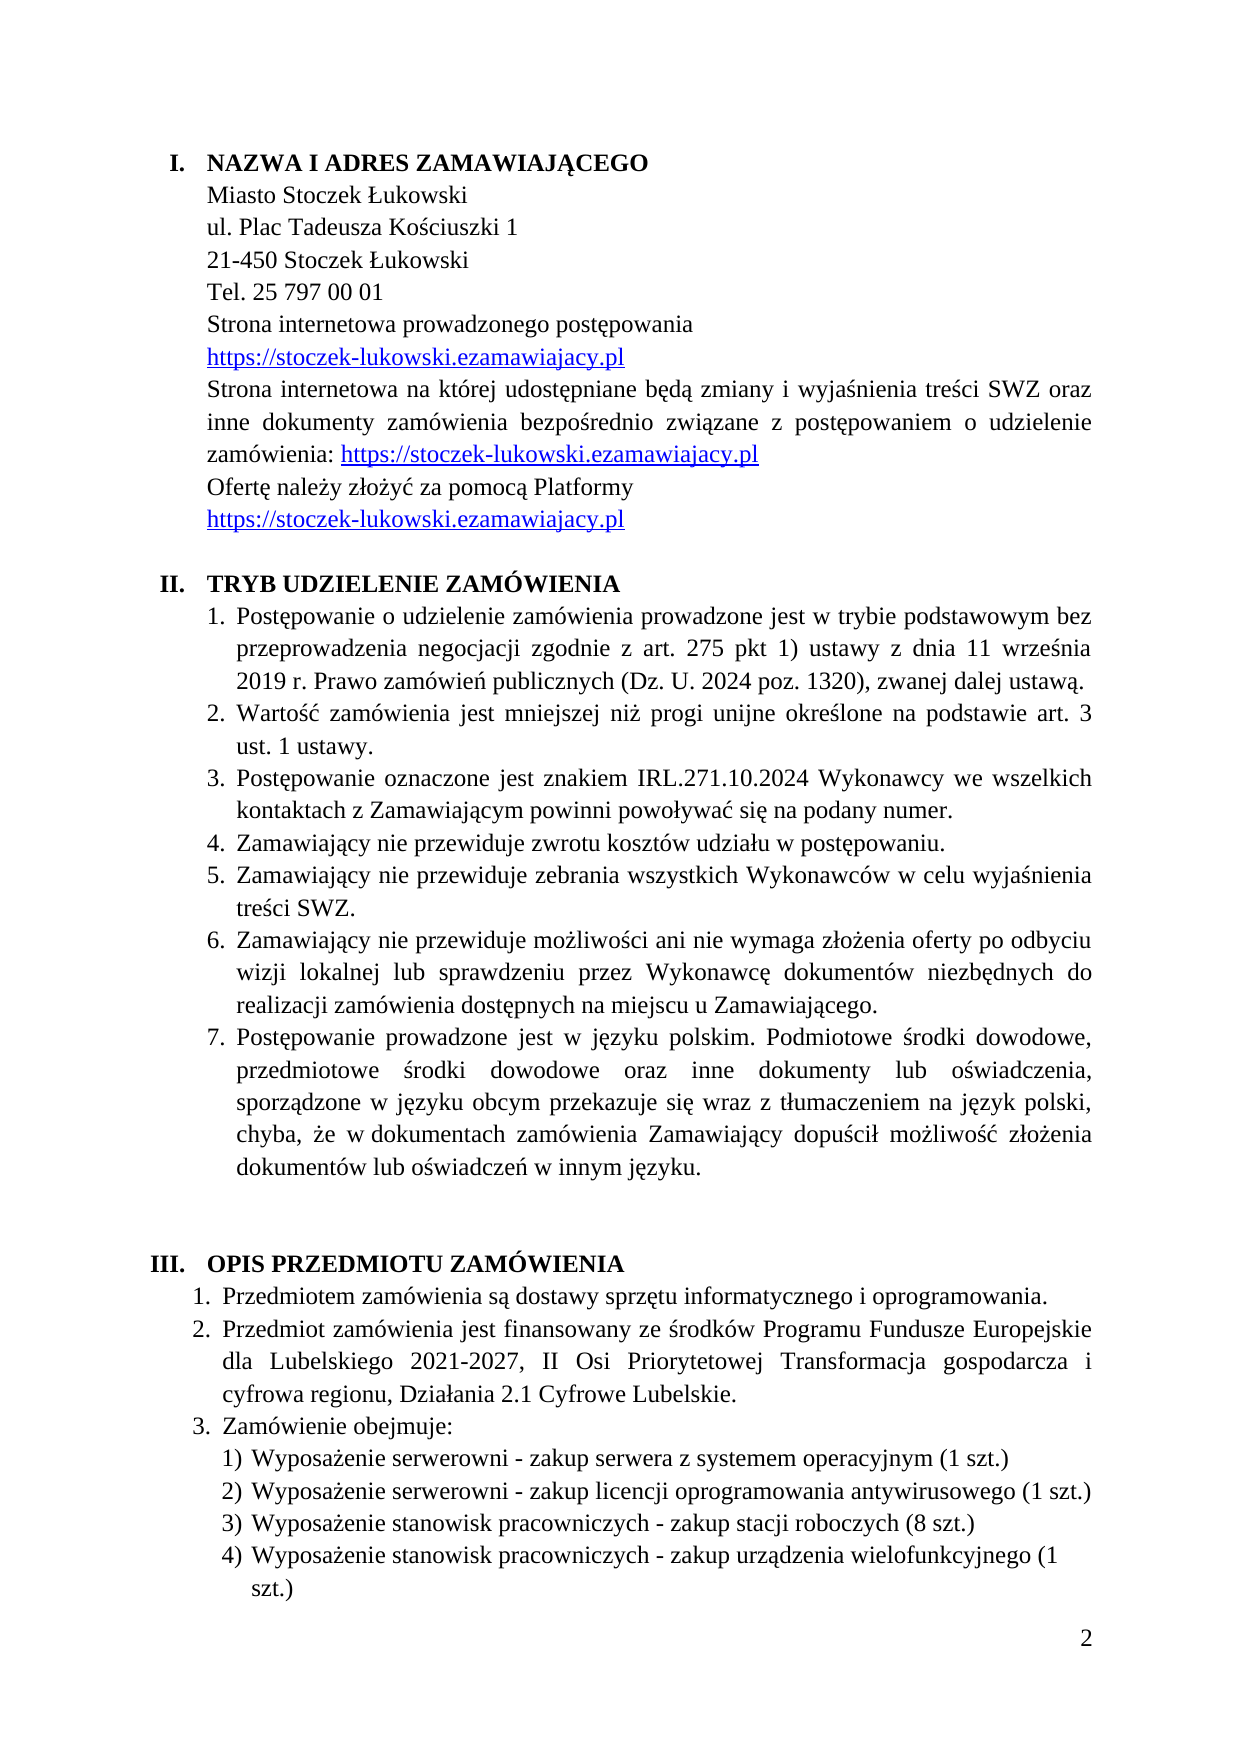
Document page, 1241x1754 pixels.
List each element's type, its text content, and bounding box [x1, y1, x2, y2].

text 21-450 Stoczek Łukowski [207, 245, 1093, 273]
list Wartość zamówienia jest mniejszej niż progi unijne określone na podstawie art. 3 ust. 1 ustawy. [207, 698, 1093, 759]
list Zamówienie obejmuje: [192, 1411, 1093, 1440]
list Przedmiot zamówienia jest finansowany ze środków Programu Fundusze Europejskie dla Lubelskiego 2021-2027, II Osi Priorytetowej Transformacja gospodarcza i cyfrowa regionu, Działania 2.1 Cyfrowe Lubelskie. [192, 1314, 1093, 1407]
text ul. Plac Tadeusza Kościuszki 1 [207, 212, 1093, 241]
list Postępowanie o udzielenie zamówienia prowadzone jest w trybie podstawowym bez przeprowadzenia negocjacji zgodnie z art. 275 pkt 1) ustawy z dnia 11 września 2019 r. Prawo zamówień publicznych (Dz. U. 2024 poz. 1320), zwanej dalej ustawą. [207, 601, 1093, 695]
list OPIS PRZEDMIOTU ZAMÓWIENIA [185, 1249, 1093, 1278]
list Przedmiotem zamówienia są dostawy sprzętu informatycznego i oprogramowania. [192, 1281, 1093, 1310]
list Zamawiający nie przewiduje zebrania wszystkich Wykonawców w celu wyjaśnienia treści SWZ. [207, 860, 1093, 921]
list Postępowanie prowadzone jest w języku polskim. Podmiotowe środki dowodowe, przedmiotowe środki dowodowe oraz inne dokumenty lub oświadczenia, sporządzone w języku obcym przekazuje się wraz z tłumaczeniem na język polski, chyba, że w dokumentach zamówienia Zamawiający dopuścił możliwość złożenia dokumentów lub oświadczeń w innym języku. [207, 1022, 1093, 1181]
text Ofertę należy złożyć za pomocą Platformy [207, 472, 1091, 500]
text Strona internetowa na której udostępniane będą zmiany i wyjaśnienia treści SWZ oraz inne dokumenty zamówienia bezpośrednio związane z postępowaniem o udzielenie zamówienia: https://stoczek-lukowski.ezamawiajacy.pl [207, 374, 1093, 468]
list Zamawiający nie przewiduje możliwości ani nie wymaga złożenia oferty po odbyciu wizji lokalnej lub sprawdzeniu przez Wykonawcę dokumentów niezbędnych do realizacji zamówienia dostępnych na miejscu u Zamawiającego. [207, 925, 1093, 1019]
list Wyposażenie stanowisk pracowniczych - zakup stacji roboczych (8 szt.) [221, 1508, 1093, 1537]
list NAZWA I ADRES ZAMAWIAJĄCEGO [185, 148, 1093, 176]
list Wyposażenie stanowisk pracowniczych - zakup urządzenia wielofunkcyjnego (1 szt.) [221, 1541, 1093, 1602]
list Zamawiający nie przewiduje zwrotu kosztów udziału w postępowaniu. [207, 828, 1093, 857]
list TRYB UDZIELENIE ZAMÓWIENIA [185, 569, 1093, 597]
text https://stoczek-lukowski.ezamawiajacy.pl [207, 504, 1093, 533]
list Wyposażenie serwerowni - zakup serwera z systemem operacyjnym (1 szt.) [221, 1443, 1093, 1472]
text https://stoczek-lukowski.ezamawiajacy.pl [207, 342, 1093, 371]
list Postępowanie oznaczone jest znakiem IRL.271.10.2024 Wykonawcy we wszelkich kontaktach z Zamawiającym powinni powoływać się na podany numer. [207, 763, 1093, 824]
text Miasto Stoczek Łukowski [207, 180, 1093, 209]
text Strona internetowa prowadzonego postępowania [207, 309, 1093, 338]
list Wyposażenie serwerowni - zakup licencji oprogramowania antywirusowego (1 szt.) [221, 1476, 1093, 1504]
text Tel. 25 797 00 01 [207, 277, 1093, 306]
